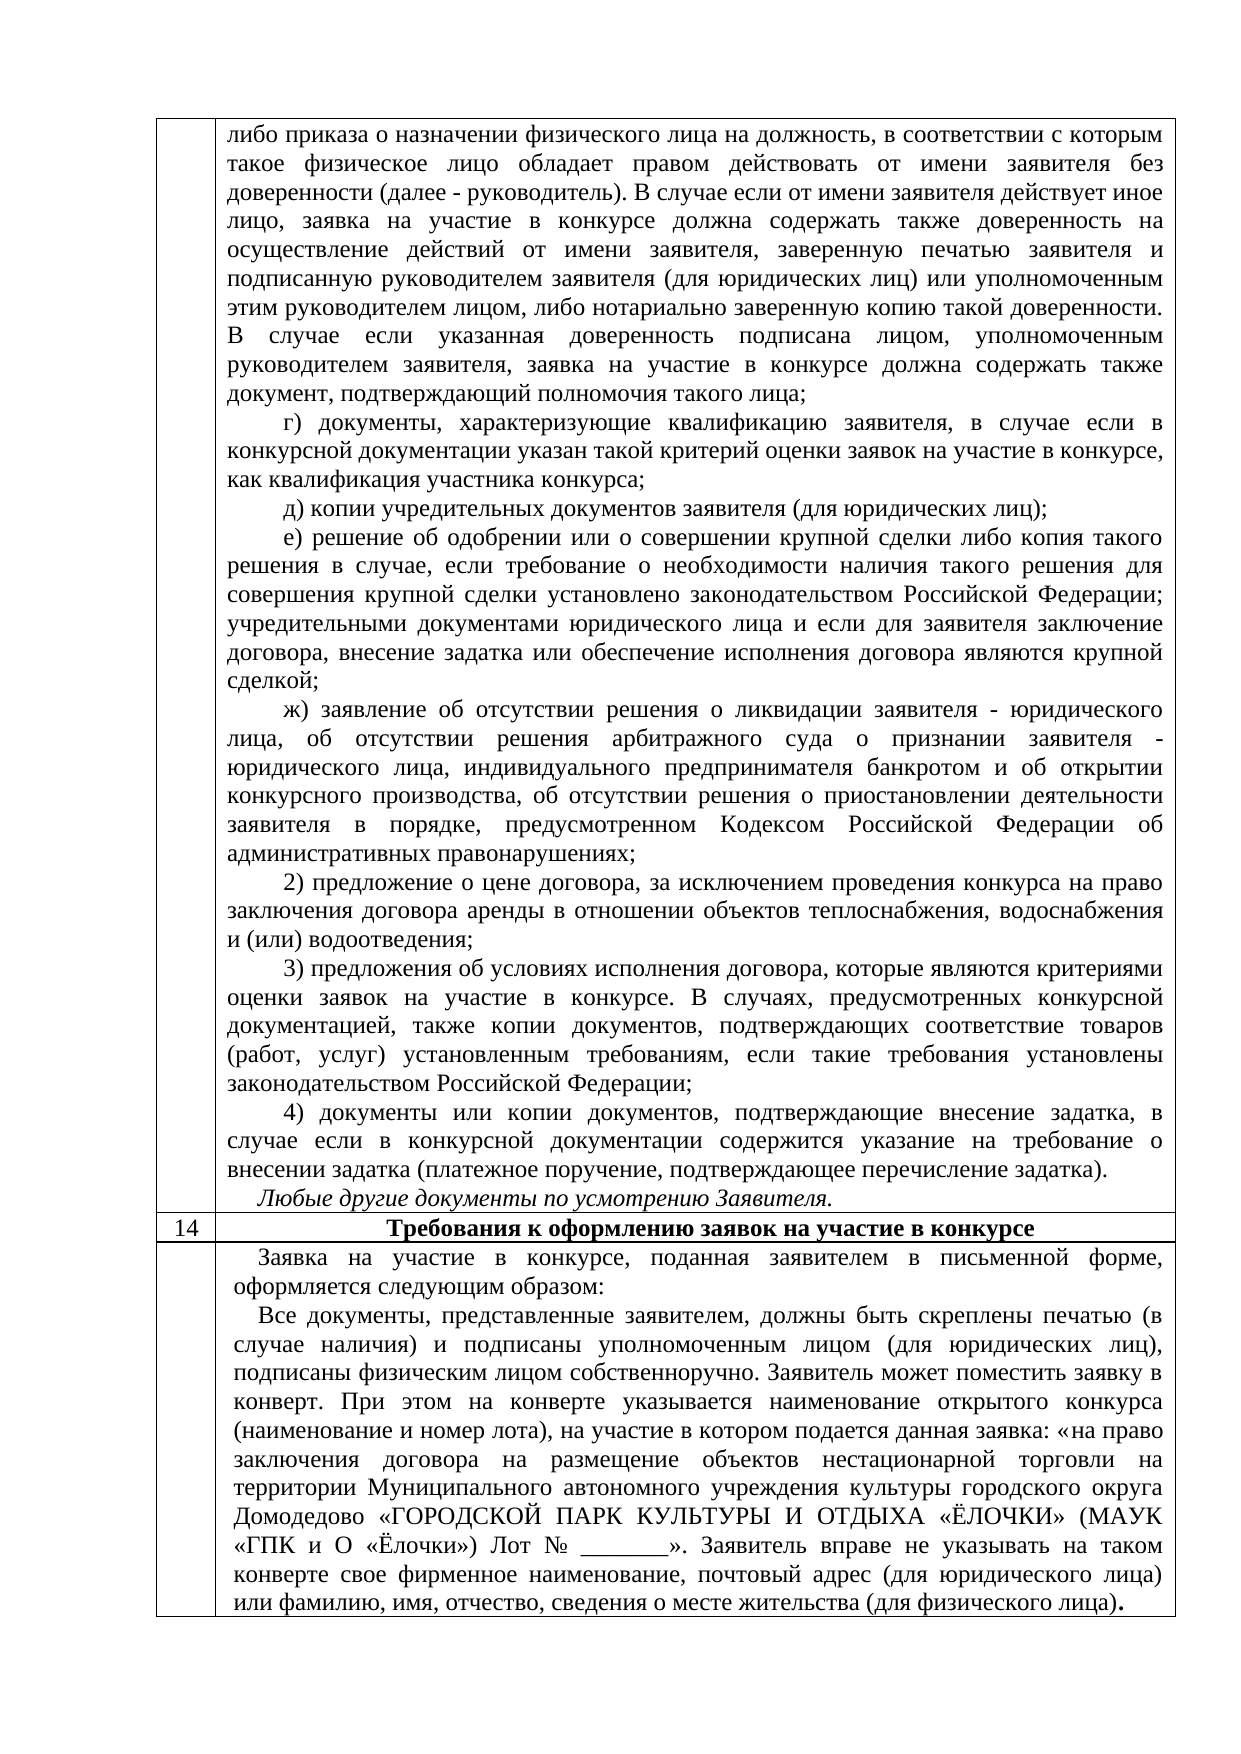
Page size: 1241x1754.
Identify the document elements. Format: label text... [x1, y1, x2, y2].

table_cell Требования к оформлению заявок на участие в конкурсе [216, 1213, 1175, 1241]
table_cell [157, 1243, 215, 1616]
table_cell 14 [157, 1213, 215, 1241]
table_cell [216, 119, 1175, 1212]
table_cell [157, 119, 215, 1212]
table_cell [216, 1243, 1175, 1616]
